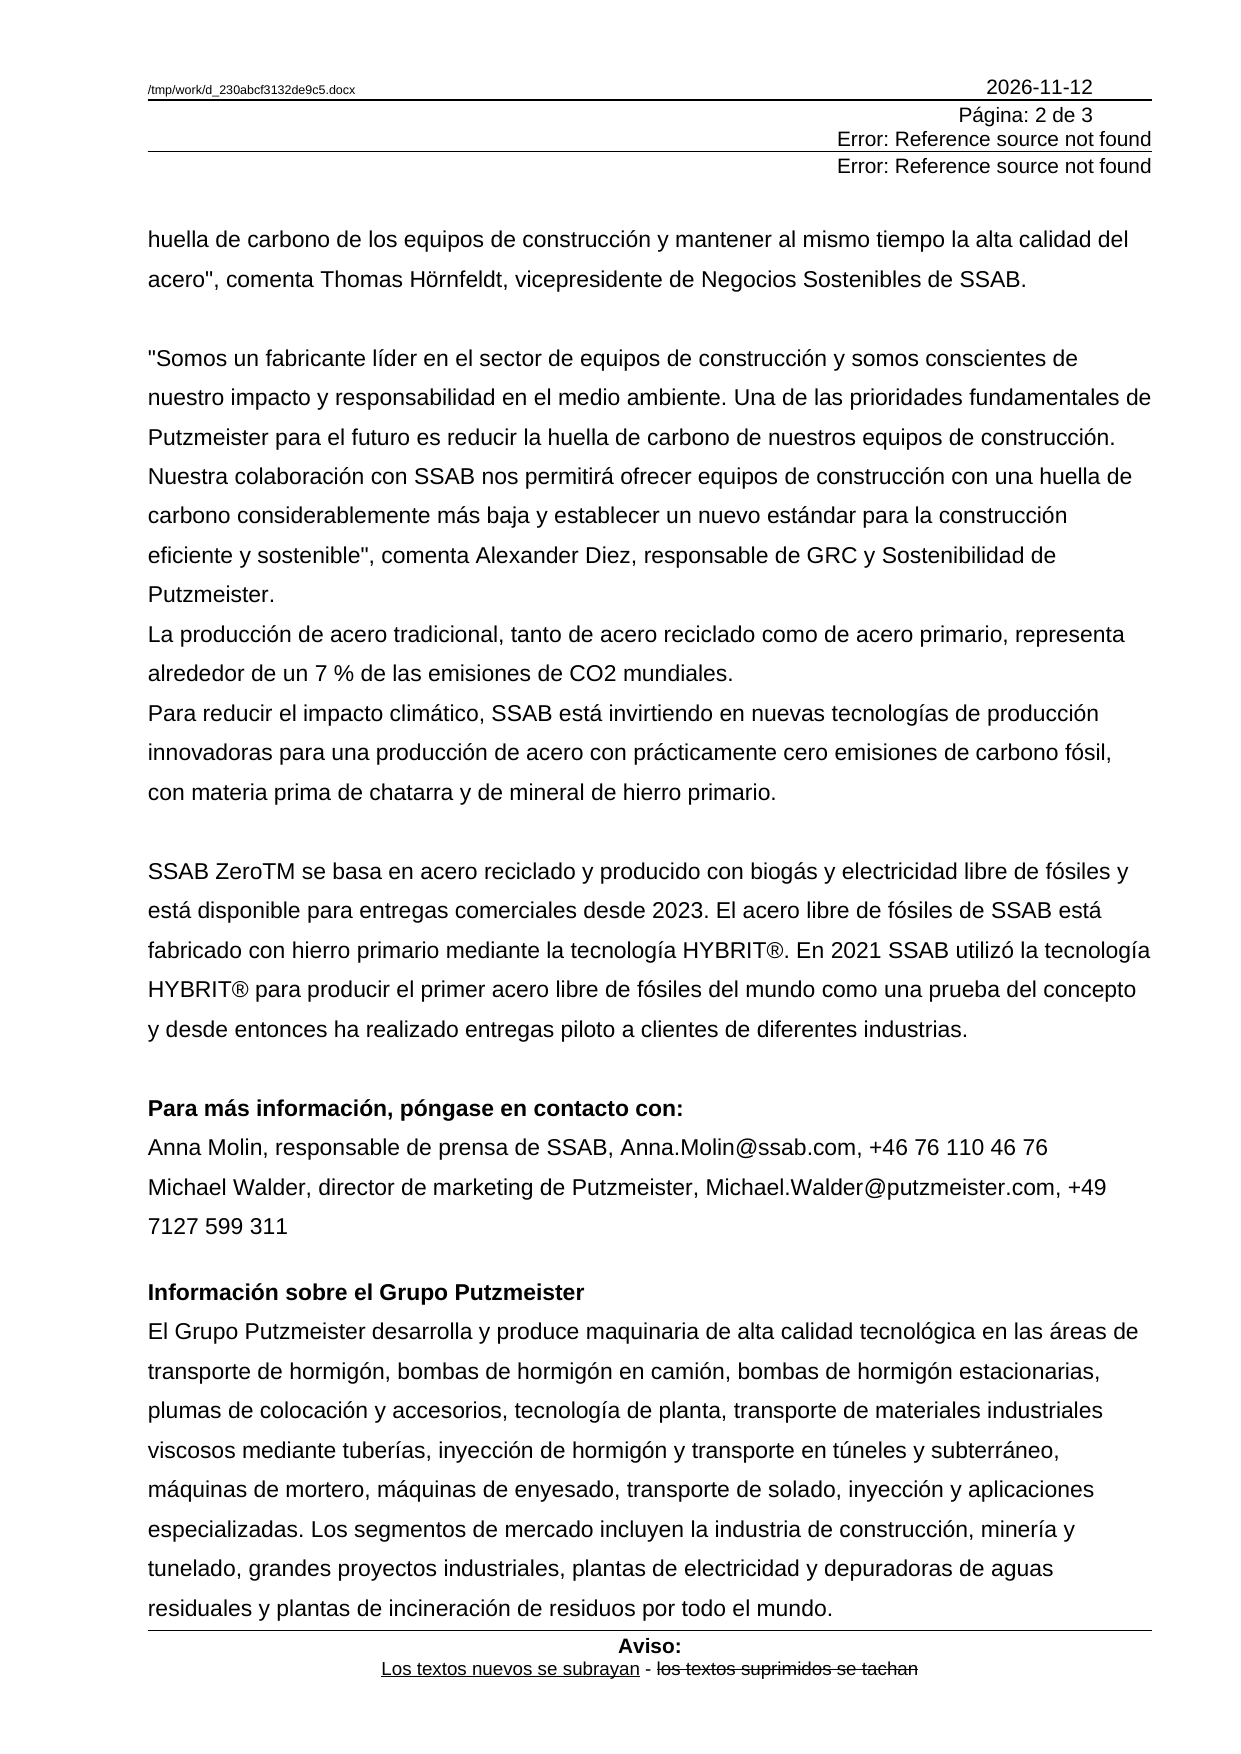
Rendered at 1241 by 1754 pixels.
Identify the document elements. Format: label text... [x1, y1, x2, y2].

text El Grupo Putzmeister desarrolla y produce maquinaria de alta calidad tecnológica en las áreas de transporte de hormigón, bombas de hormigón en camión, bombas de hormigón estacionarias, plumas de colocación y accesorios, tecnología de planta, transporte de materiales industriales viscosos mediante tuberías, inyección de hormigón y transporte en túneles y subterráneo, máquinas de mortero, máquinas de enyesado, transporte de solado, inyección y aplicaciones especializadas. Los segmentos de mercado incluyen la industria de construcción, minería y tunelado, grandes proyectos industriales, plantas de electricidad y depuradoras de aguas residuales y plantas de incineración de residuos por todo el mundo. [148, 1318, 1152, 1621]
text Anna Molin, responsable de prensa de SSAB, Anna.Molin@ssab.com, +46 76 110 46 76 [148, 1134, 1152, 1160]
text SSAB ZeroTM se basa en acero reciclado y producido con biogás y electricidad libre de fósiles y está disponible para entregas comerciales desde 2023. El acero libre de fósiles de SSAB está fabricado con hierro primario mediante la tecnología HYBRIT®. En 2021 SSAB utilizó la tecnología HYBRIT® para producir el primer acero libre de fósiles del mundo como una prueba del concepto y desde entonces ha realizado entregas piloto a clientes de diferentes industrias. [148, 858, 1152, 1042]
text "Somos un fabricante líder en el sector de equipos de construcción y somos conscientes de nuestro impacto y responsabilidad en el medio ambiente. Una de las prioridades fundamentales de Putzmeister para el futuro es reducir la huella de carbono de nuestros equipos de construcción. Nuestra colaboración con SSAB nos permitirá ofrecer equipos de construcción con una huella de carbono considerablemente más baja y establecer un nuevo estándar para la construcción eficiente y sostenible", comenta Alexander Diez, responsable de GRC y Sostenibilidad de Putzmeister. [148, 344, 1152, 608]
text Para más información, póngase en contacto con: [148, 1094, 1152, 1121]
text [148, 226, 1152, 292]
text La producción de acero tradicional, tanto de acero reciclado como de acero primario, representa alrededor de un 7 % de las emisiones de CO2 mundiales. [148, 621, 1152, 687]
text Para reducir el impacto climático, SSAB está invirtiendo en nuevas tecnologías de producción innovadoras para una producción de acero con prácticamente cero emisiones de carbono fósil, con materia prima de chatarra y de mineral de hierro primario. [148, 700, 1152, 805]
text Michael Walder, director de marketing de Putzmeister, Michael.Walder@putzmeister.com, +49 7127 599 311 [148, 1173, 1152, 1239]
text Información sobre el Grupo Putzmeister [148, 1279, 1152, 1305]
